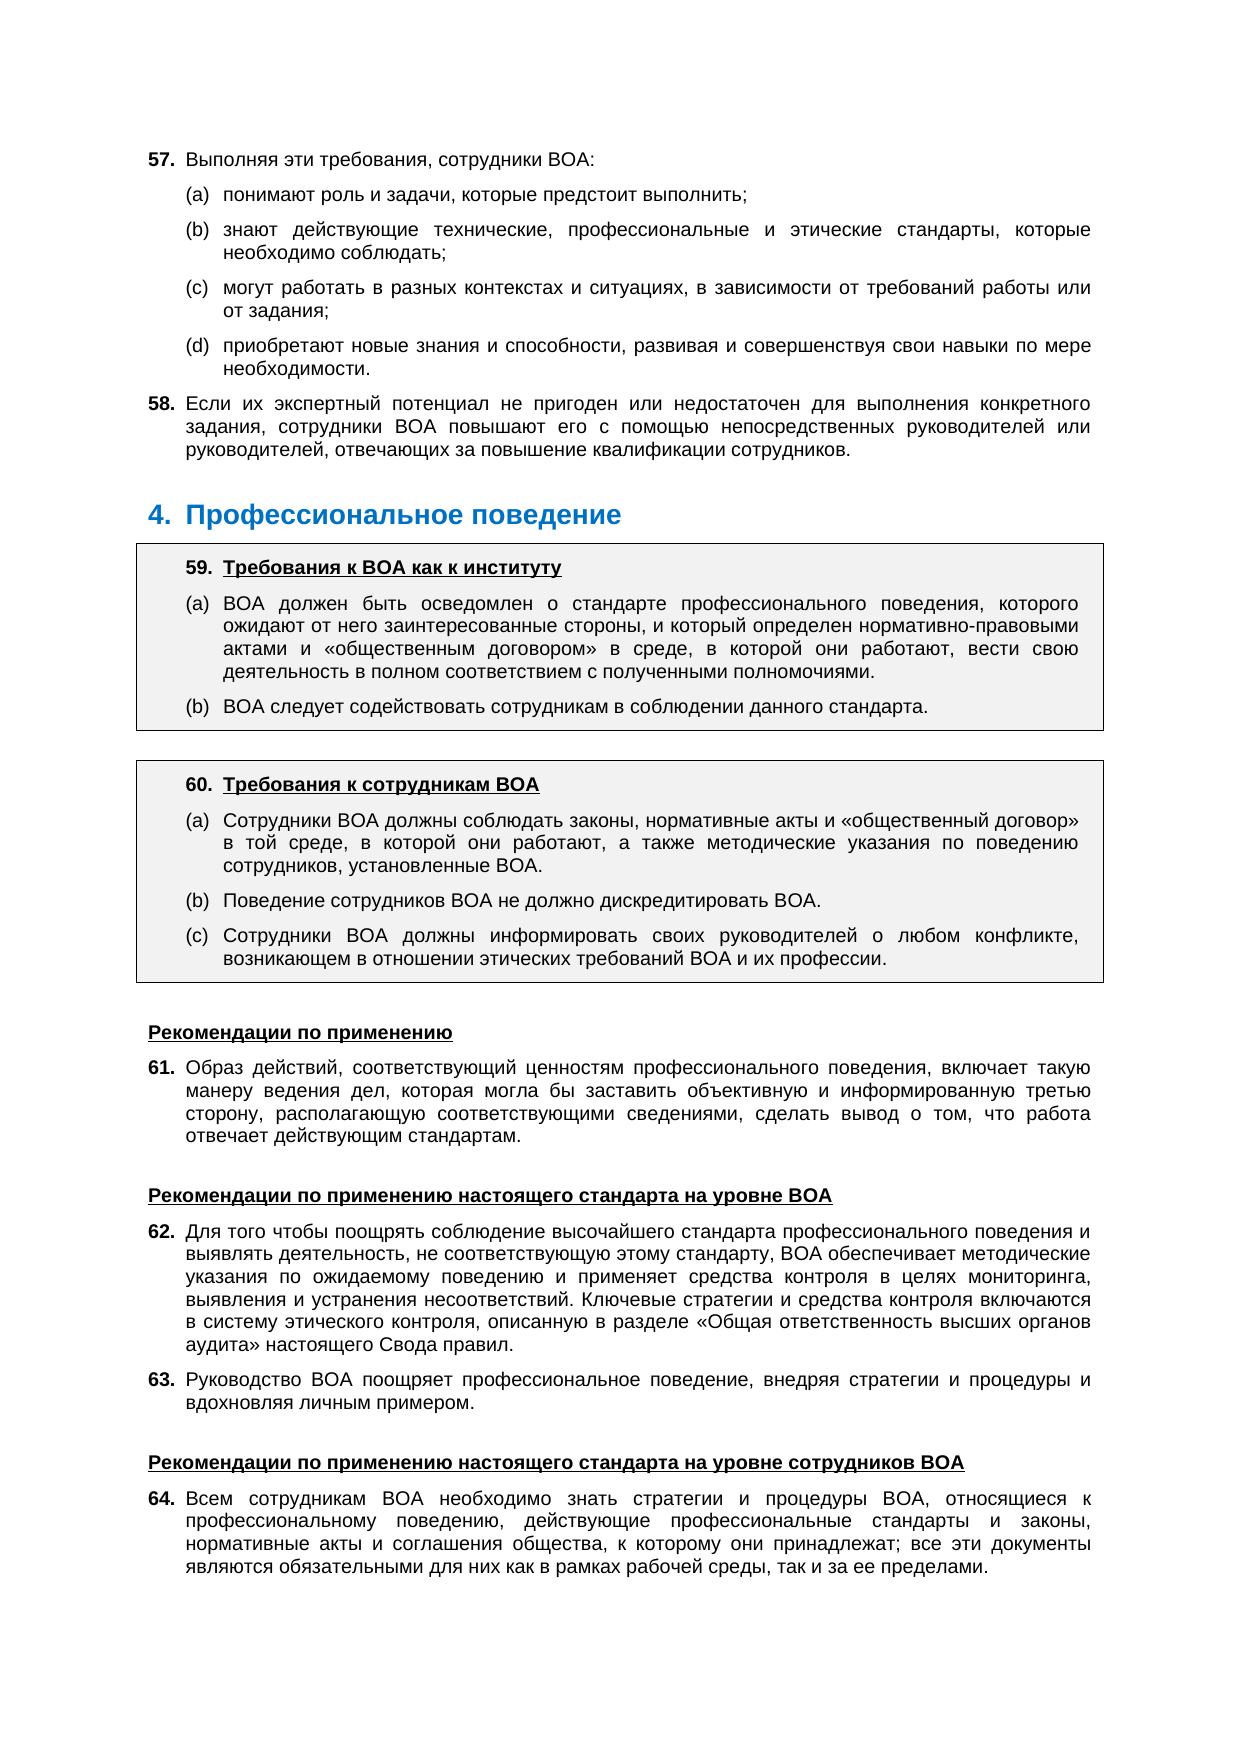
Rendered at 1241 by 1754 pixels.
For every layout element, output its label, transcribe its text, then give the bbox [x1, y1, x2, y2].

text понимают роль и задачи, которые предстоит выполнить; [185, 183, 1092, 206]
text знают действующие технические, профессиональные и этические стандарты, которые необходимо соблюдать; [185, 218, 1092, 264]
subtitle Профессиональное поведение [148, 498, 1092, 530]
text Всем сотрудникам ВОА необходимо знать стратегии и процедуры ВОА, относящиеся к профессиональному поведению, действующие профессиональные стандарты и законы, нормативные акты и соглашения общества, к которому они принадлежат; все эти документы являются обязательными для них как в рамках рабочей среды, так и за ее пределами. [148, 1486, 1092, 1577]
table_header Требования к сотрудникам ВОА Сотрудники ВОА должны соблюдать законы, нормативные акты и «общественный договор» в той среде, в которой они работают, а также методические указания по поведению сотрудников, установленные ВОА. Поведение сотрудников ВОА не должно дискредитировать ВОА. Сотрудники ВОА должны информировать своих руководителей о любом конфликте, возникающем в отношении этических требований ВОА и их профессии. [137, 761, 1103, 982]
text Для того чтобы поощрять соблюдение высочайшего стандарта профессионального поведения и выявлять деятельность, не соответствующую этому стандарту, ВОА обеспечивает методические указания по ожидаемому поведению и применяет средства контроля в целях мониторинга, выявления и устранения несоответствий. Ключевые стратегии и средства контроля включаются в систему этического контроля, описанную в разделе «Общая ответственность высших органов аудита» настоящего Свода правил. [148, 1219, 1092, 1356]
text Руководство ВОА поощряет профессиональное поведение, внедряя стратегии и процедуры и вдохновляя личным примером. [148, 1368, 1092, 1414]
text Рекомендации по применению настоящего стандарта на уровне сотрудников ВОА [148, 1451, 1092, 1474]
text Если их экспертный потенциал не пригоден или недостаточен для выполнения конкретного задания, сотрудники ВОА повышают его с помощью непосредственных руководителей или руководителей, отвечающих за повышение квалификации сотрудников. [148, 392, 1092, 460]
table_header Требования к ВОА как к институту ВОА должен быть осведомлен о стандарте профессионального поведения, которого ожидают от него заинтересованные стороны, и который определен нормативно-правовыми актами и «общественным договором» в среде, в которой они работают, вести свою деятельность в полном соответствием с полученными полномочиями. ВОА следует содействовать сотрудникам в соблюдении данного стандарта. [137, 544, 1103, 730]
text Выполняя эти требования, сотрудники ВОА: [148, 148, 1092, 171]
text Образ действий, соответствующий ценностям профессионального поведения, включает такую манеру ведения дел, которая могла бы заставить объективную и информированную третью сторону, располагающую соответствующими сведениями, сделать вывод о том, что работа отвечает действующим стандартам. [148, 1056, 1092, 1147]
text Рекомендации по применению [148, 1021, 1092, 1043]
text приобретают новые знания и способности, развивая и совершенствуя свои навыки по мере необходимости. [185, 334, 1092, 379]
text Рекомендации по применению настоящего стандарта на уровне ВОА [148, 1184, 1092, 1207]
text могут работать в разных контекстах и ситуациях, в зависимости от требований работы или от задания; [185, 276, 1092, 322]
